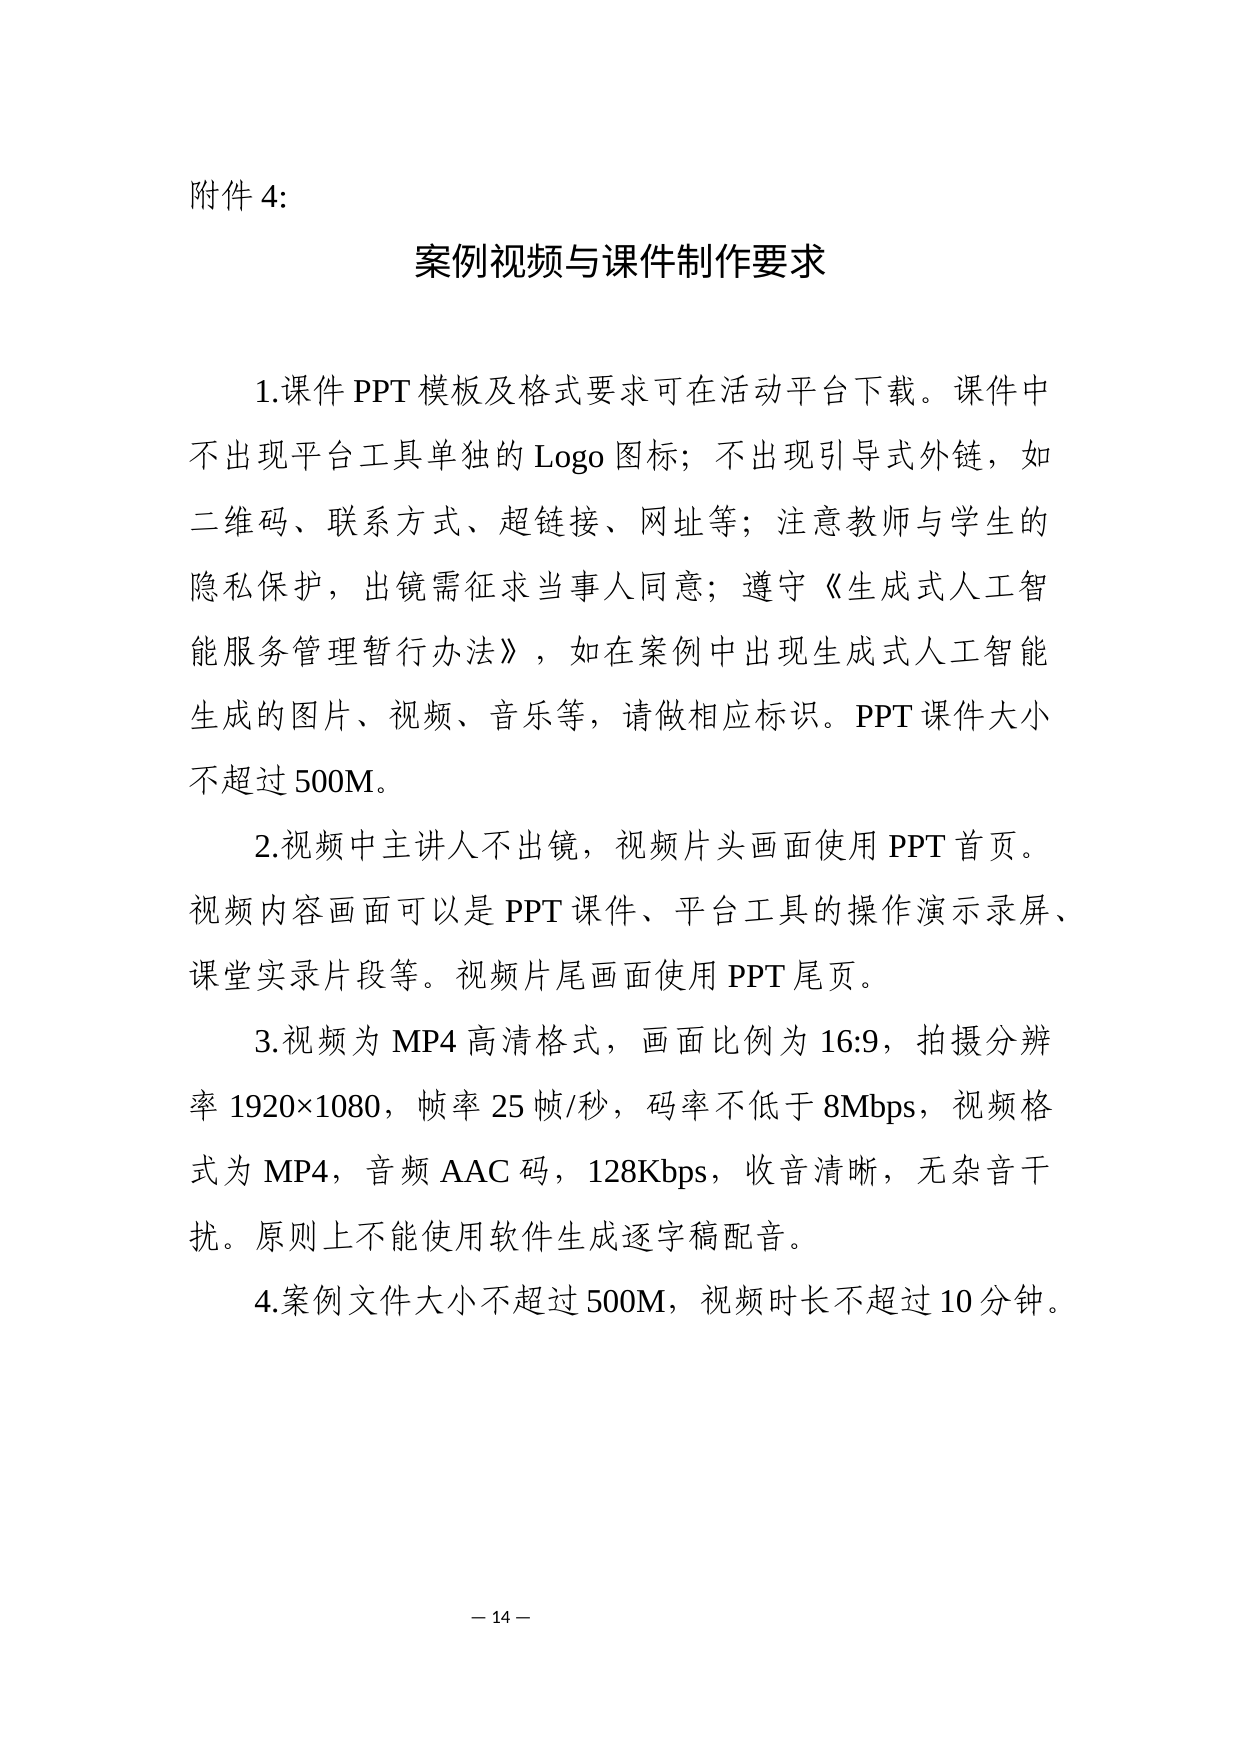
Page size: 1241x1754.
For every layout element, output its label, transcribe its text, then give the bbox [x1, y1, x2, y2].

text 4.案例文件大小不超过500M，视频时长不超过10分钟。 [187, 1267, 1053, 1332]
text 附件4： [187, 162, 1053, 227]
text 案例视频与课件制作要求 [187, 227, 1053, 292]
text 3.视频为MP4高清格式，画面比例为16:9，拍摄分辨率1920×1080，帧率25帧/秒，码率不低于8Mbps，视频格式为MP4，音频AAC码，128Kbps，收音清晰，无杂音干扰。原则上不能使用软件生成逐字稿配音。 [187, 1007, 1053, 1267]
text 1.课件PPT模板及格式要求可在活动平台下载。课件中不出现平台工具单独的Logo图标；不出现引导式外链，如二维码、联系方式、超链接、网址等；注意教师与学生的隐私保护，出镜需征求当事人同意；遵守《生成式人工智能服务管理暂行办法》，如在案例中出现生成式人工智能生成的图片、视频、音乐等，请做相应标识。PPT课件大小不超过500M。 [187, 357, 1053, 812]
text 2.视频中主讲人不出镜，视频片头画面使用PPT首页。视频内容画面可以是PPT课件、平台工具的操作演示录屏、课堂实录片段等。视频片尾画面使用PPT尾页。 [187, 812, 1053, 1007]
